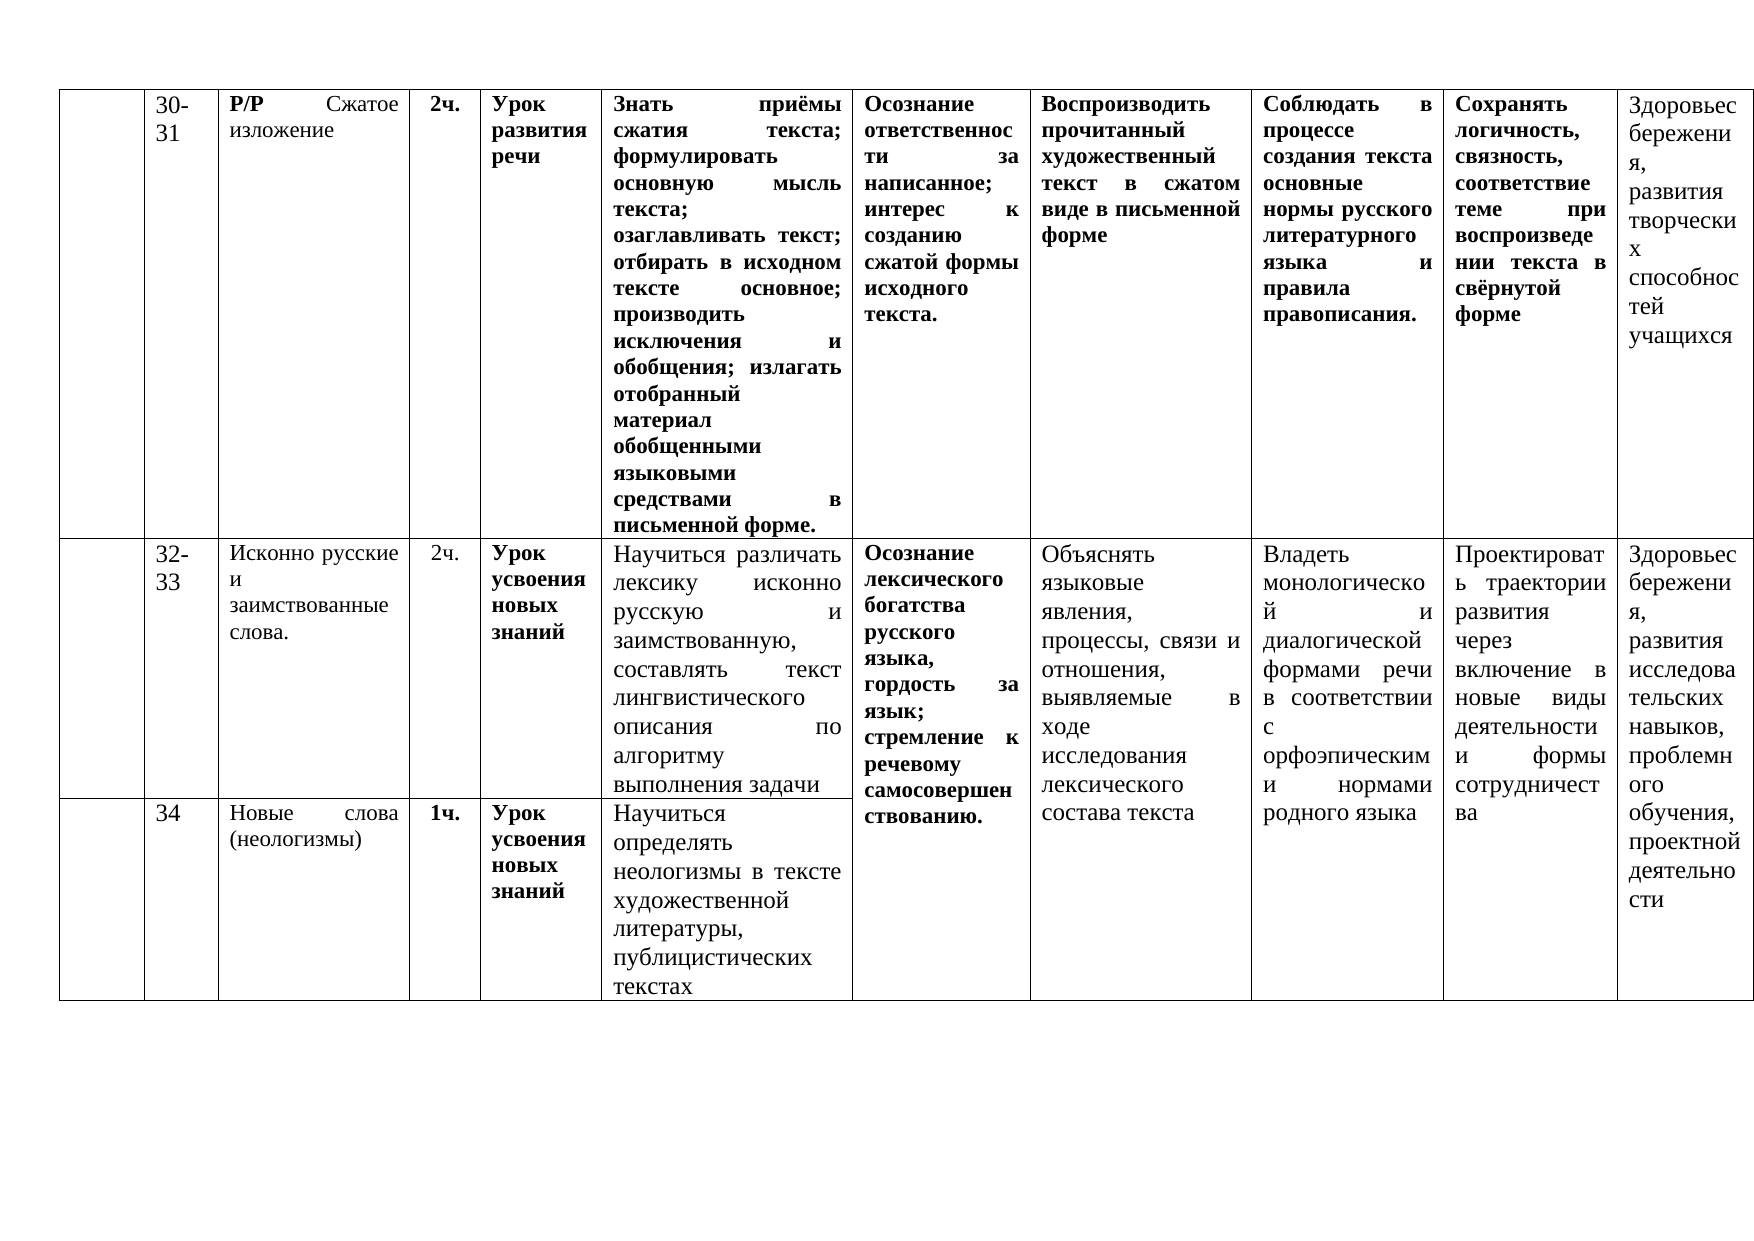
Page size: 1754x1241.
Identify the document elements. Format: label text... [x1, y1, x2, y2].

table_cell [60, 90, 144, 538]
table_cell 32-33 [145, 539, 218, 797]
table_cell Здоровьесбережения, развития исследовательских навыков, проблемного обучения, проектной деятельности [1618, 539, 1753, 1000]
table_cell Осознание ответственности за написанное; интерес к созданию сжатой формы исходного текста. [853, 90, 1030, 538]
table_cell 2ч. [410, 539, 480, 797]
table_cell 2ч. [410, 90, 480, 538]
table_cell Соблюдать в процессе создания текста основные нормы русского литературного языка и правила правописания. [1252, 90, 1443, 538]
table_cell Знать приёмы сжатия текста; формулировать основную мысль текста; озаглавливать текст; отбирать в исходном тексте основное; производить исключения и обобщения; излагать отобранный материал обобщенными языковыми средствами в письменной форме. [602, 90, 852, 538]
table_cell Научиться определять неологизмы в тексте художественной литературы, публицистических текстах [602, 799, 852, 1000]
table_cell Р/Р Сжатое изложение [219, 90, 409, 538]
table_cell Научиться различать лексику исконно русскую и заимствованную, составлять текст лингвистического описания по алгоритму выполнения задачи [602, 539, 852, 797]
table_cell Воспроизводить прочитанный художественный текст в сжатом виде в письменной форме [1031, 90, 1251, 538]
table_cell Здоровьесбережения, развития творческих способностей учащихся [1618, 90, 1753, 538]
table_cell 34 [145, 799, 218, 1000]
table_cell Сохранять логичность, связность, соответствие теме при воспроизведении текста в свёрнутой форме [1444, 90, 1617, 538]
table_cell [60, 539, 144, 797]
table_cell Урок усвоения новых знаний [481, 539, 601, 797]
table_cell [60, 799, 144, 1000]
table_cell Исконно русские и заимствованные слова. [219, 539, 409, 797]
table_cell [481, 799, 601, 1000]
table_cell 1ч. [410, 799, 480, 1000]
table_cell 30-31 [145, 90, 218, 538]
table_cell Урок развития речи [481, 90, 601, 538]
table_cell Проектировать траектории развития через включение в новые виды деятельности и формы сотрудничества [1444, 539, 1617, 1000]
table_cell Новые слова (неологизмы) [219, 799, 409, 1000]
table_cell Объяснять языковые явления, процессы, связи и отношения, выявляемые в ходе исследования лексического состава текста [1031, 539, 1251, 1000]
table_cell Осознание лексического богатства русского языка, гордость за язык; стремление к речевому самосовершенствованию. [853, 539, 1030, 1000]
table_cell Владеть монологической и диалогической формами речи в соответствии с орфоэпическими нормами родного языка [1252, 539, 1443, 1000]
